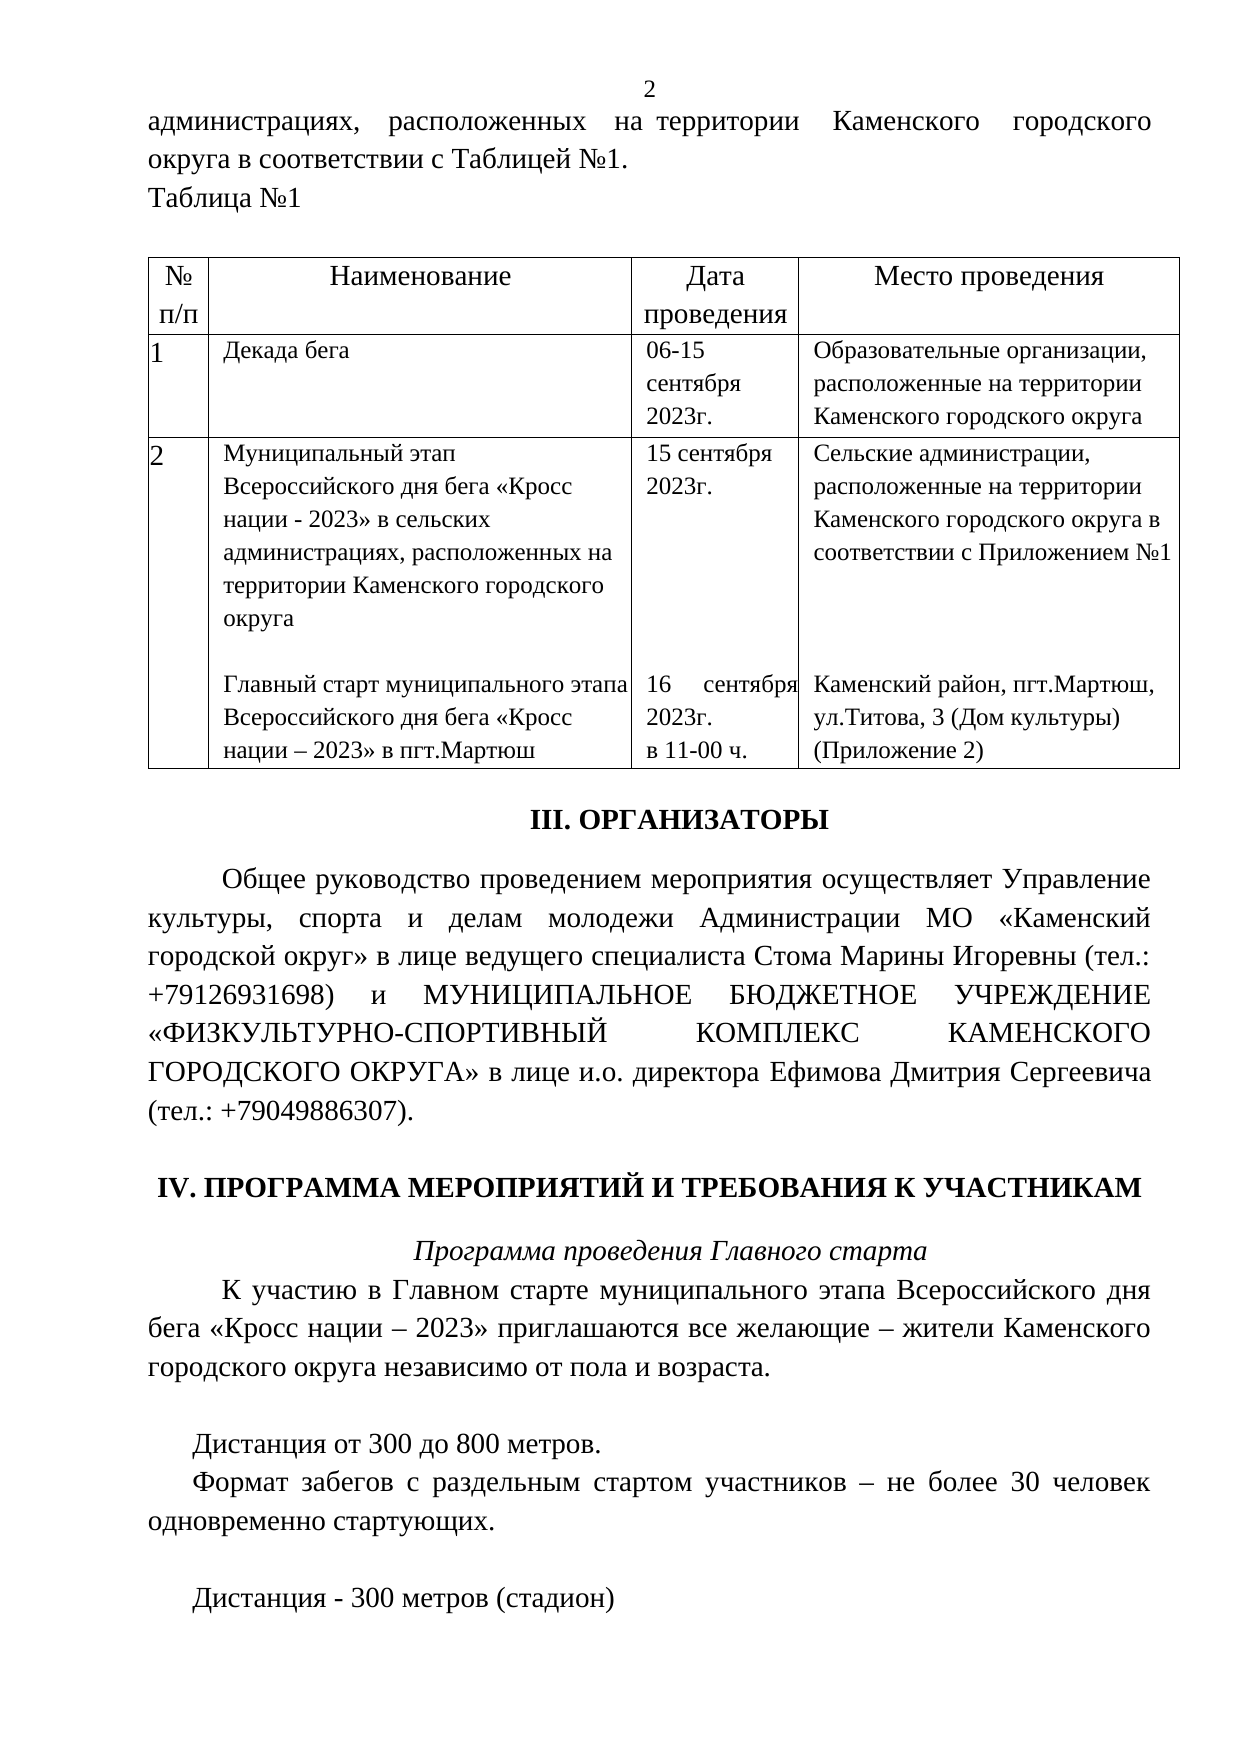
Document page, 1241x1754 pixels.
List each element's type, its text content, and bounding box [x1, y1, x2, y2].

text Дистанция от 300 до 800 метров. [148, 1426, 1152, 1459]
table_cell 06-15 сентября 2023г. [632, 335, 798, 437]
list III. ОРГАНИЗАТОРЫ [148, 802, 1152, 836]
table_cell 1 [149, 335, 208, 437]
table_cell Муниципальный этап Всероссийского дня бега «Кросс нации - 2023» в сельских администрациях, расположенных на территории Каменского городского округа Главный старт муниципального этапа Всероссийского дня бега «Кросс нации – 2023» в пгт.Мартюш [209, 438, 631, 768]
text К участию в Главном старте муниципального этапа Всероссийского дня бега «Кросс нации – 2023» приглашаются все желающие – жители Каменского городского округа независимо от пола и возраста. [148, 1272, 1152, 1382]
table_cell 2 [149, 438, 208, 768]
text Общее руководство проведением мероприятия осуществляет Управление культуры, спорта и делам молодежи Администрации МО «Каменский городской округ» в лице ведущего специалиста Стома Марины Игоревны (тел.: +79126931698) и МУНИЦИПАЛЬНОЕ БЮДЖЕТНОЕ УЧРЕЖДЕНИЕ «ФИЗКУЛЬТУРНО-СПОРТИВНЫЙ КОМПЛЕКС КАМЕНСКОГО ГОРОДСКОГО ОКРУГА» в лице и.о. директора Ефимова Дмитрия Сергеевича (тел.: +79049886307). [148, 861, 1152, 1126]
table_header № п/п [149, 258, 208, 334]
text IV. ПРОГРАММА МЕРОПРИЯТИЙ И ТРЕБОВАНИЯ К УЧАСТНИКАМ [148, 1170, 1152, 1203]
table_cell Образовательные организации, расположенные на территории Каменского городского округа [799, 335, 1179, 437]
table_header Место проведения [799, 258, 1179, 334]
text Формат забегов с раздельным стартом участников – не более 30 человек одновременно стартующих. [148, 1464, 1152, 1537]
text Таблица №1 [148, 180, 1152, 213]
table_cell Сельские администрации, расположенные на территории Каменского городского округа в соответствии с Приложением №1 Каменский район, пгт.Мартюш, ул.Титова, 3 (Дом культуры) (Приложение 2) [799, 438, 1179, 768]
table_cell Декада бега [209, 335, 631, 437]
text Программа проведения Главного старта [148, 1233, 1152, 1267]
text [148, 103, 1152, 175]
table_header Наименование [209, 258, 631, 334]
text Дистанция - 300 метров (стадион) [148, 1580, 1152, 1614]
table_header Дата проведения [632, 258, 798, 334]
table_cell 15 сентября 2023г. 16 сентября 2023г. в 11-00 ч. [632, 438, 798, 768]
